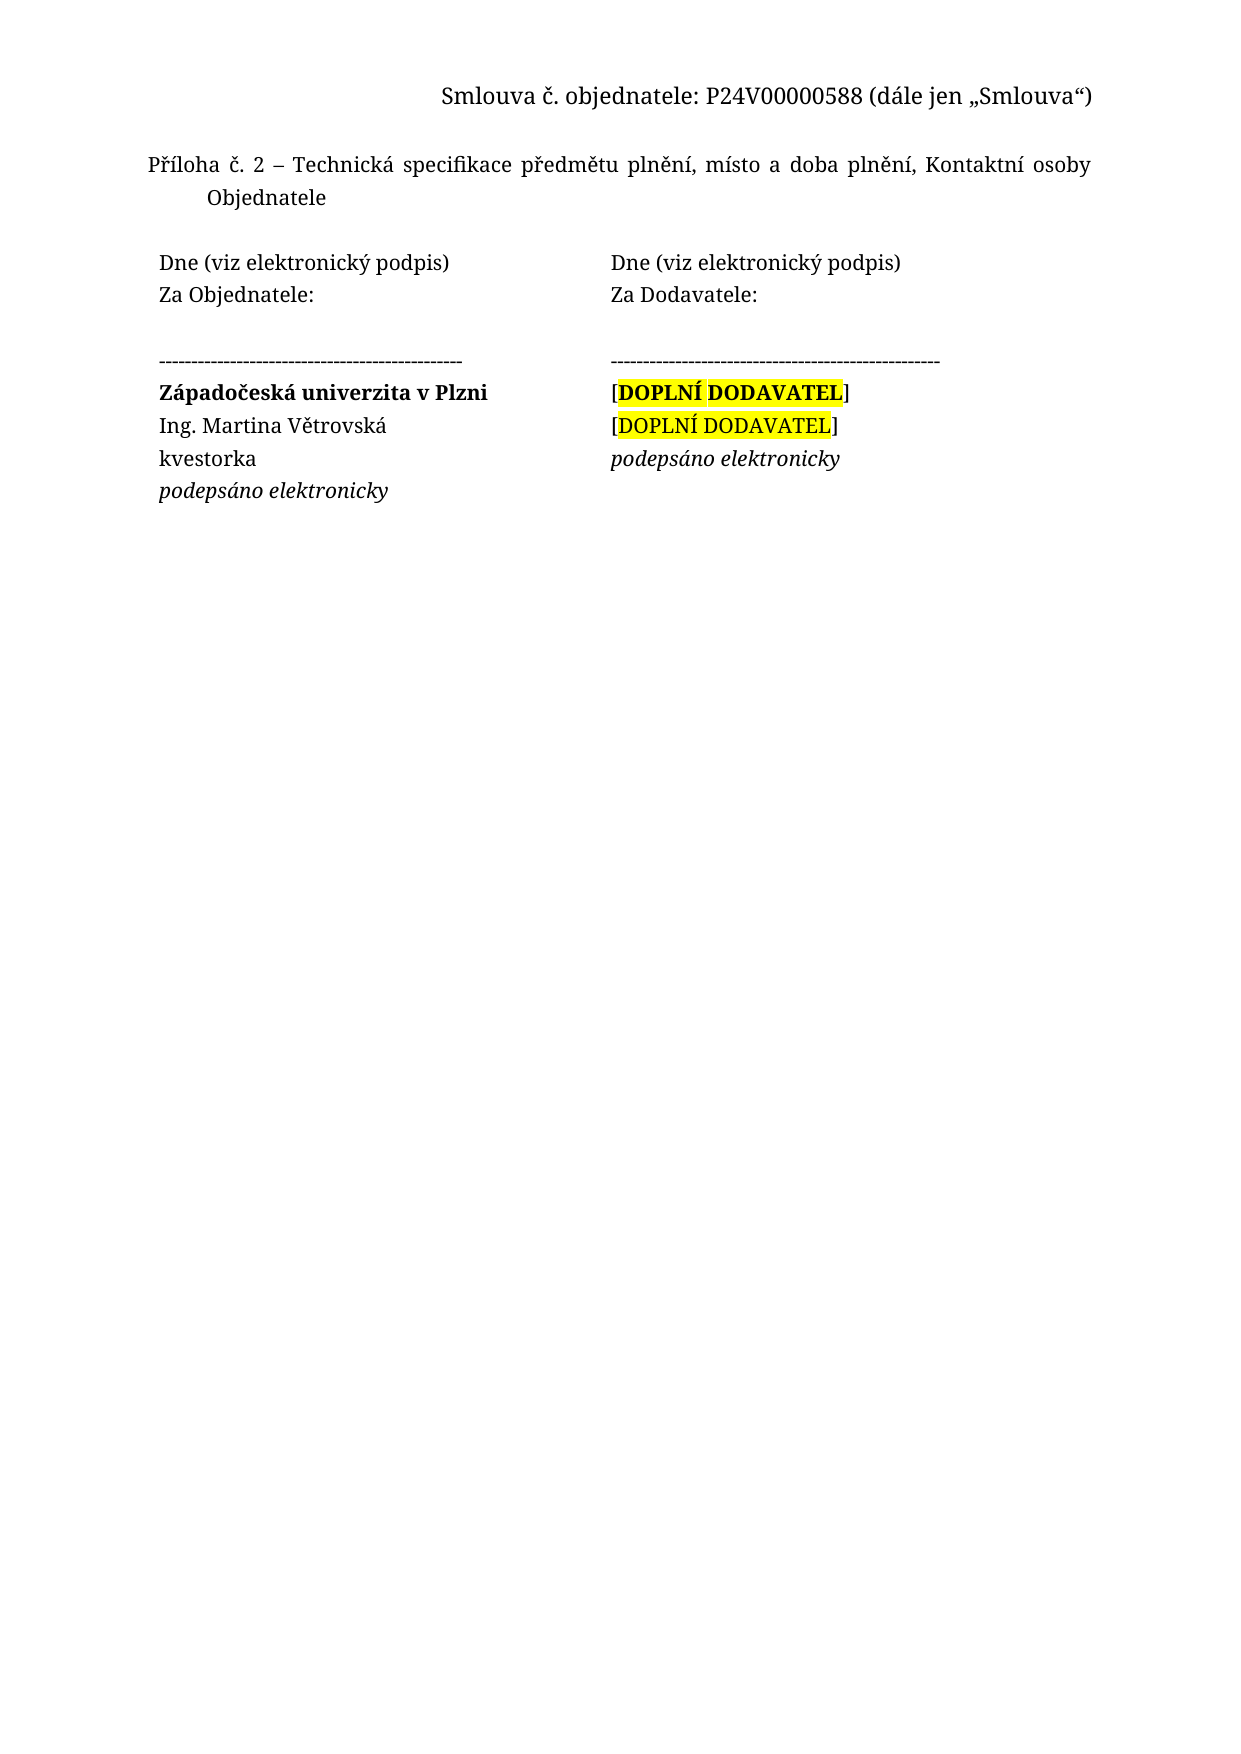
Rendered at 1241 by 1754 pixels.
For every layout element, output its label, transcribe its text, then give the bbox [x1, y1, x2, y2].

table_header Dne (viz elektronický podpis) Za Dodavatele: --------------------------------------------------- [DOPLNÍ DODAVATEL] [DOPLNÍ DODAVATEL] podepsáno elektronicky [599, 248, 1051, 508]
table_header Dne (viz elektronický podpis) Za Objednatele: ----------------------------------------------- Západočeská univerzita v Plzni Ing. Martina Větrovská kvestorka podepsáno elektronicky [148, 248, 599, 508]
text Příloha č. 2 – Technická specifikace předmětu plnění, místo a doba plnění, Kontaktní osoby Objednatele [148, 150, 1093, 211]
